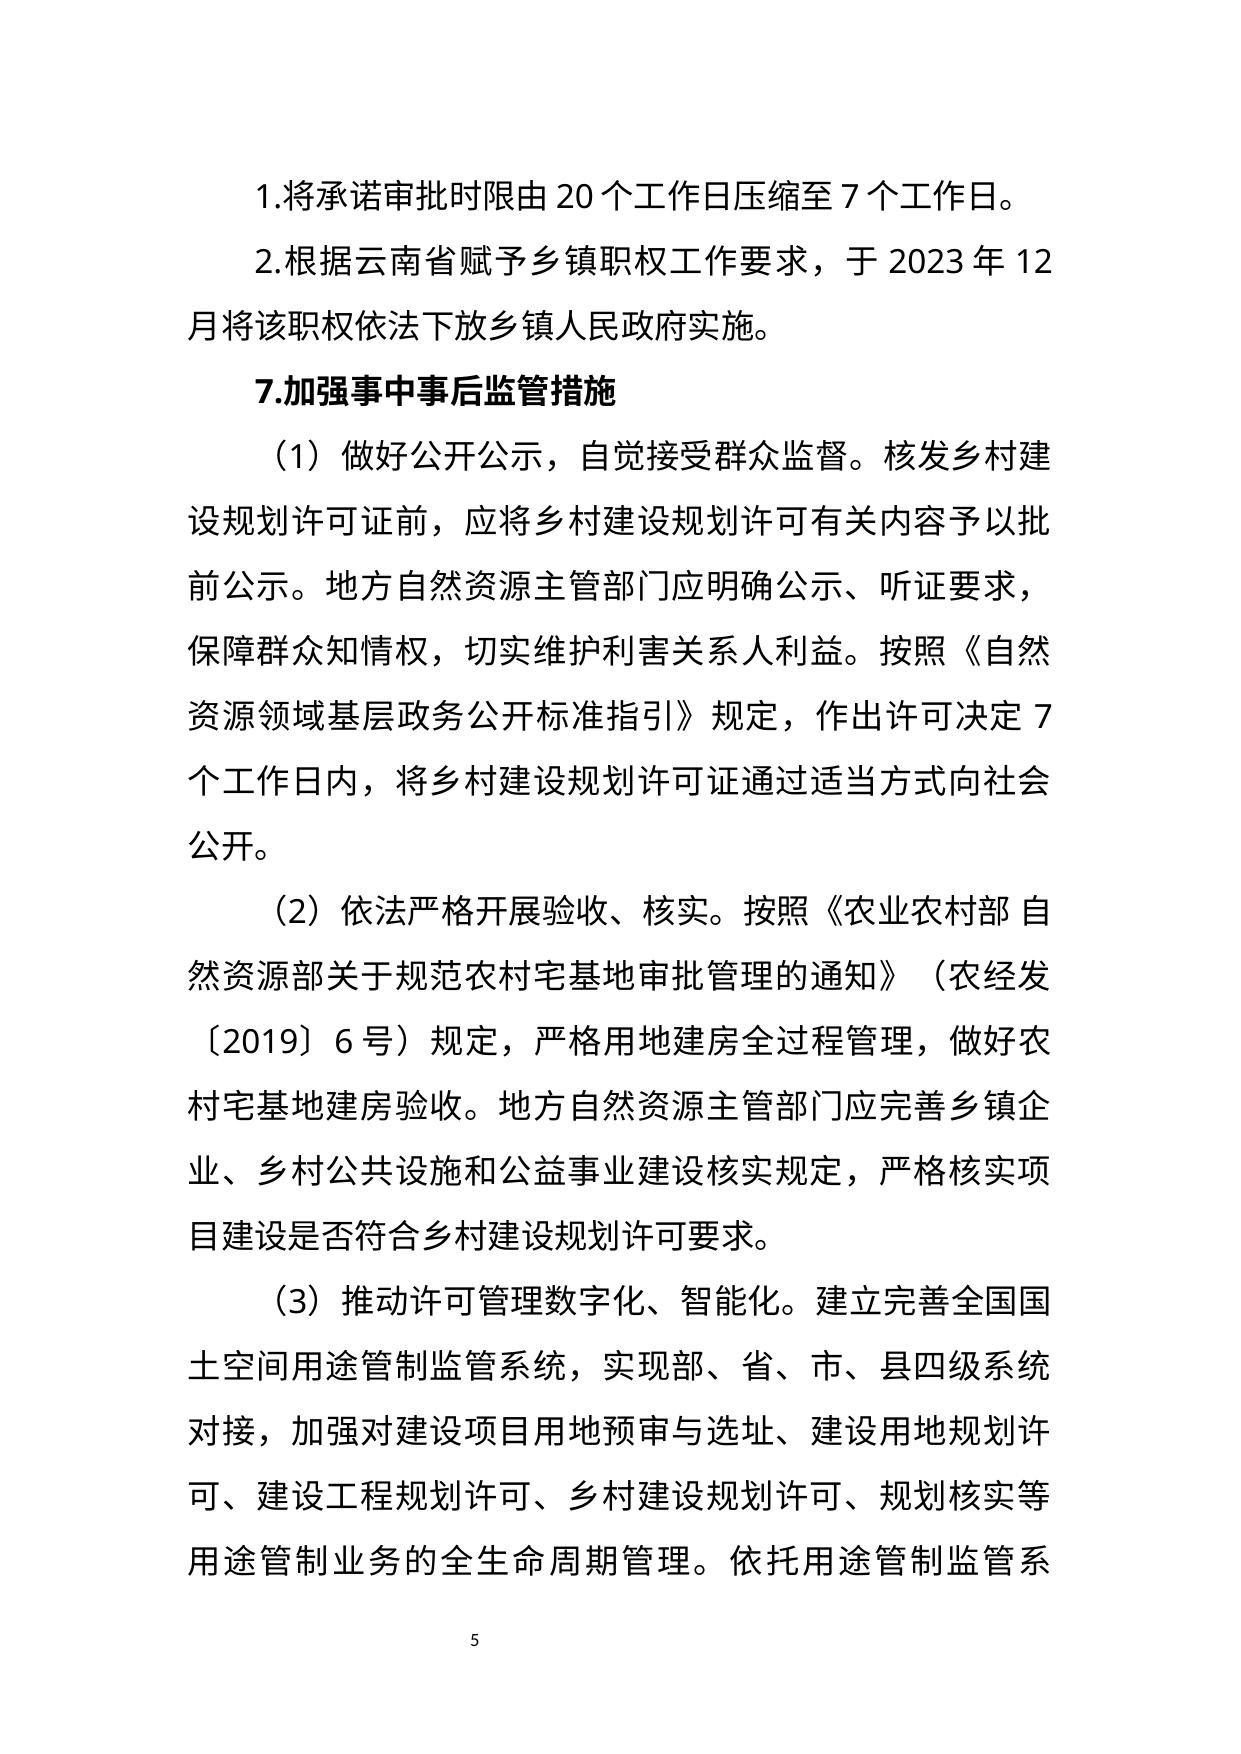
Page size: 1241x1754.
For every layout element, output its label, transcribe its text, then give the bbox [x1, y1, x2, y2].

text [187, 1267, 1053, 1592]
text （2）依法严格开展验收、核实。按照《农业农村部 自然资源部关于规范农村宅基地审批管理的通知》（农经发〔2019〕6号）规定，严格用地建房全过程管理，做好农村宅基地建房验收。地方自然资源主管部门应完善乡镇企业、乡村公共设施和公益事业建设核实规定，严格核实项目建设是否符合乡村建设规划许可要求。 [187, 877, 1053, 1267]
text 2.根据云南省赋予乡镇职权工作要求，于2023年12月将该职权依法下放乡镇人民政府实施。 [187, 227, 1053, 357]
text 1.将承诺审批时限由20个工作日压缩至7个工作日。 [187, 162, 1053, 227]
text 7.加强事中事后监管措施 [187, 357, 1053, 422]
text （1）做好公开公示，自觉接受群众监督。核发乡村建设规划许可证前，应将乡村建设规划许可有关内容予以批前公示。地方自然资源主管部门应明确公示、听证要求，保障群众知情权，切实维护利害关系人利益。按照《自然资源领域基层政务公开标准指引》规定，作出许可决定7个工作日内，将乡村建设规划许可证通过适当方式向社会公开。 [187, 422, 1053, 877]
